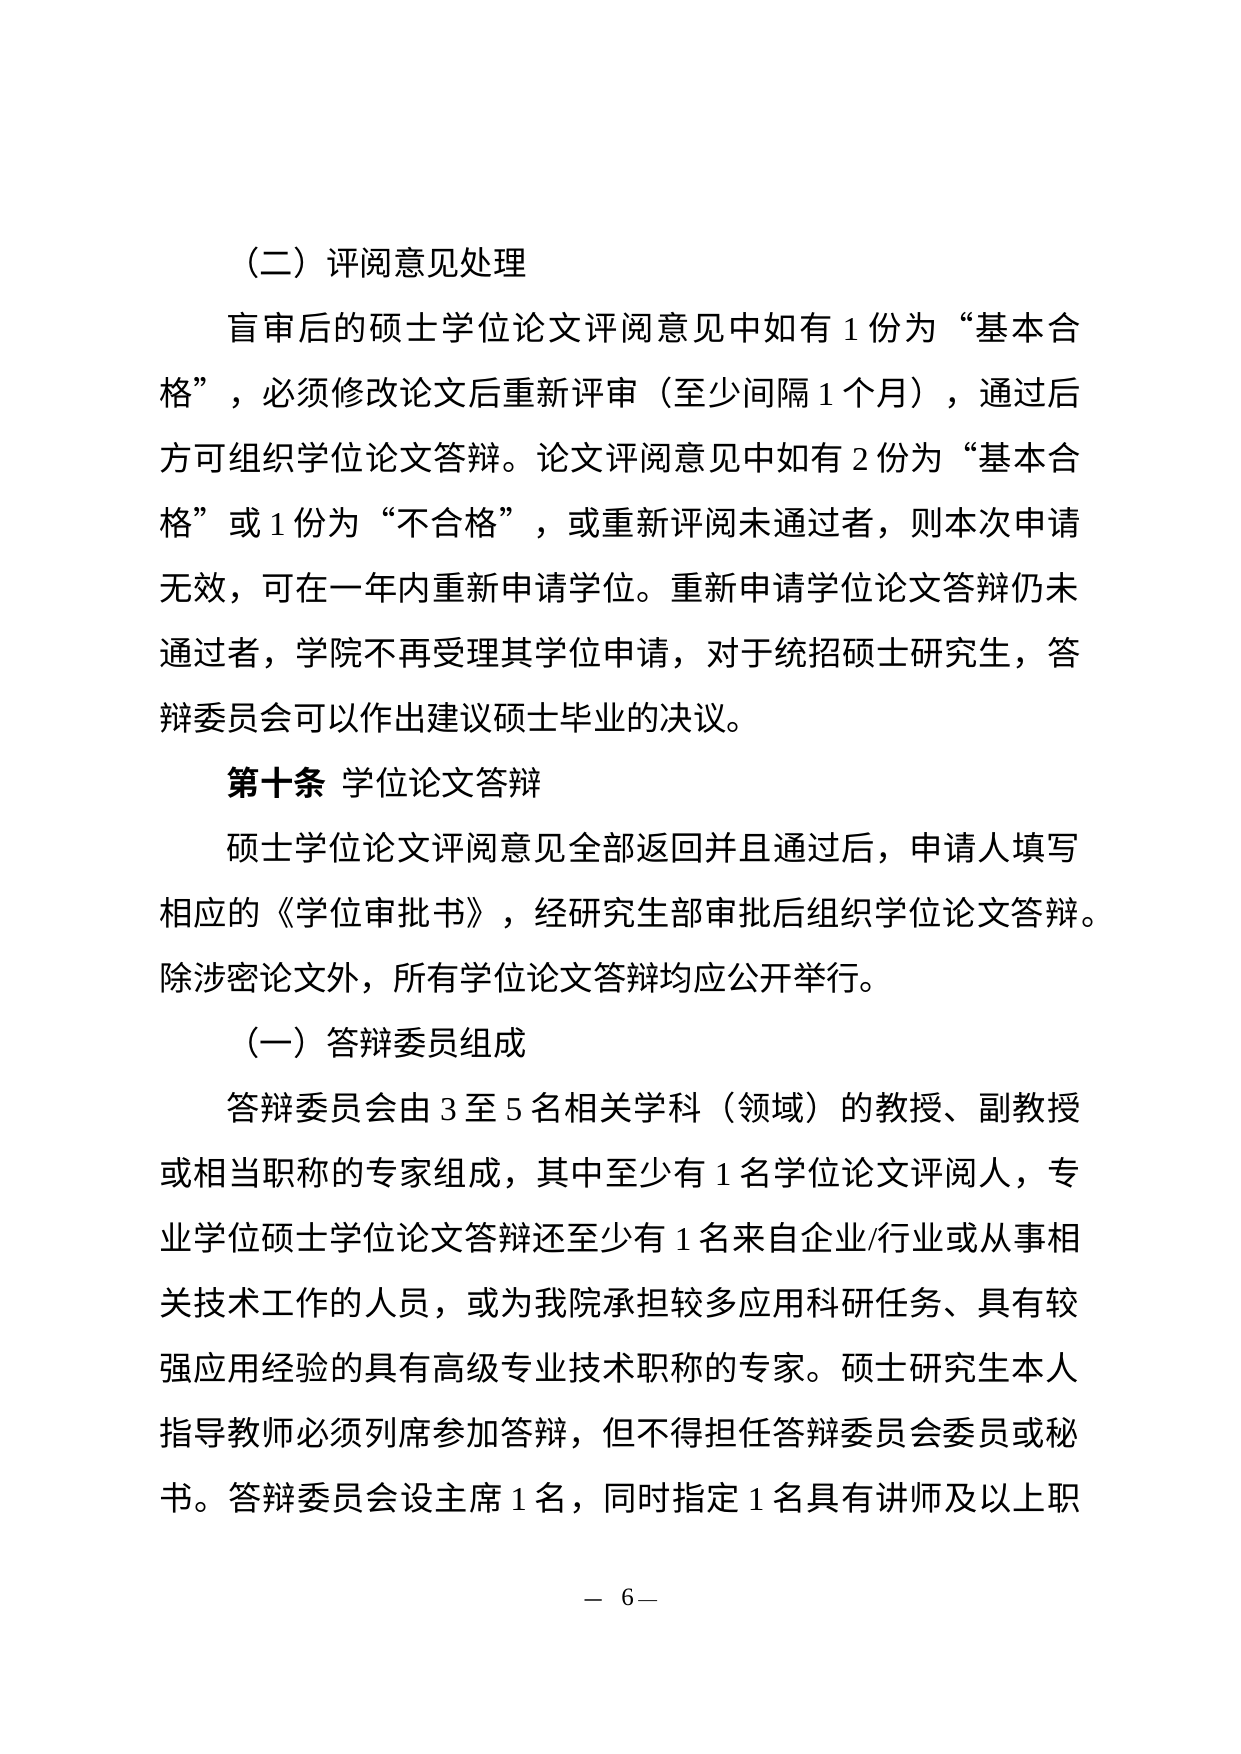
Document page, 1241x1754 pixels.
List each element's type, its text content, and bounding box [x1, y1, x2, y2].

text （二）评阅意见处理 [159, 228, 1081, 293]
text 第十条 学位论文答辩 [159, 748, 1081, 813]
text 硕士学位论文评阅意见全部返回并且通过后，申请人填写相应的《学位审批书》，经研究生部审批后组织学位论文答辩。除涉密论文外，所有学位论文答辩均应公开举行。 [159, 813, 1081, 1008]
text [159, 1073, 1081, 1528]
text 盲审后的硕士学位论文评阅意见中如有1份为“基本合格”，必须修改论文后重新评审（至少间隔1个月），通过后方可组织学位论文答辩。论文评阅意见中如有2份为“基本合格”或1份为“不合格”，或重新评阅未通过者，则本次申请无效，可在一年内重新申请学位。重新申请学位论文答辩仍未通过者，学院不再受理其学位申请，对于统招硕士研究生，答辩委员会可以作出建议硕士毕业的决议。 [159, 293, 1081, 748]
text （一）答辩委员组成 [159, 1008, 1081, 1073]
